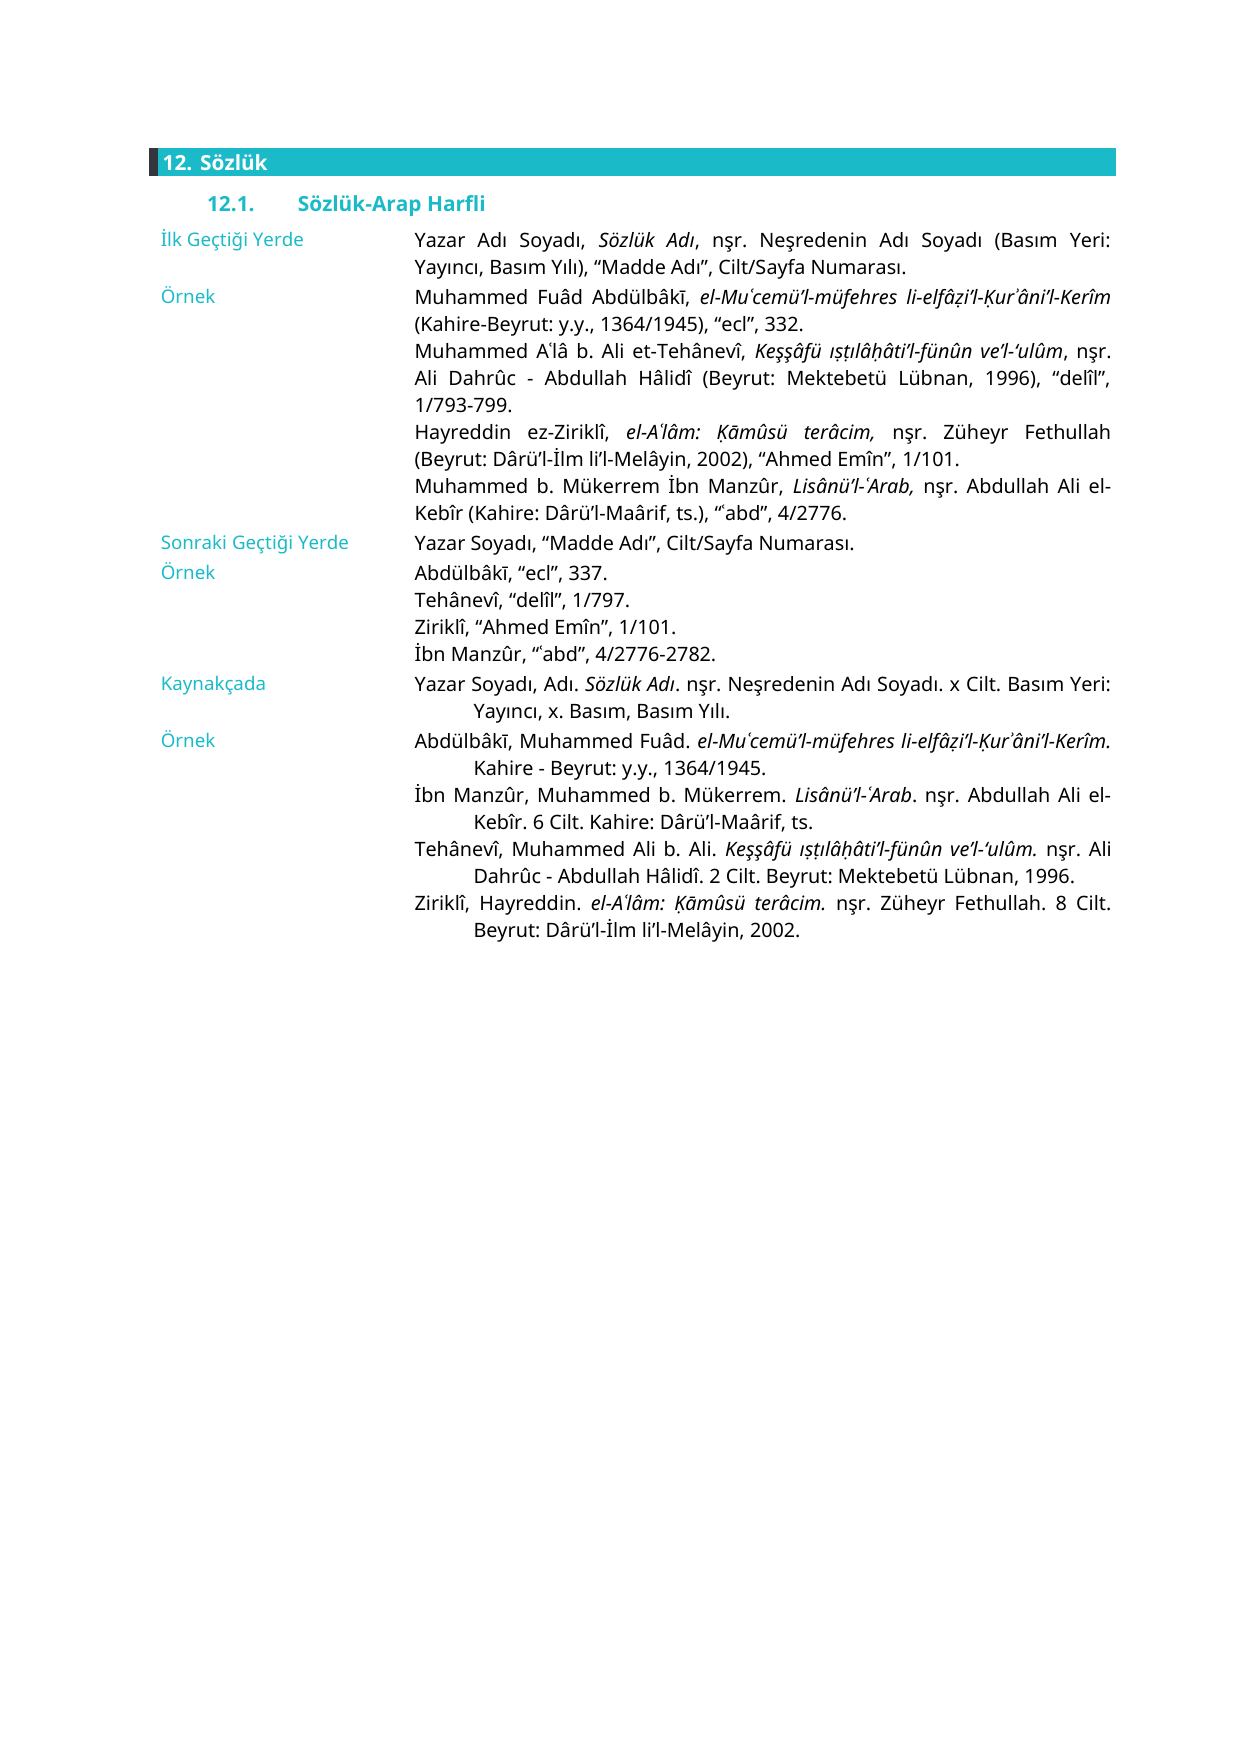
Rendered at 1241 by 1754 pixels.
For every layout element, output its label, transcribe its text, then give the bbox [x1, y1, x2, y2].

table_cell Yazar Soyadı, “Madde Adı”, Cilt/Sayfa Numarası. [405, 530, 1121, 556]
table_cell Sonraki Geçtiği Yerde [151, 530, 402, 556]
table_cell Örnek [151, 560, 402, 667]
table_cell Abdülbâkī, Muhammed Fuâd. el-Muʿcemü’l-müfehres li-elfâẓi’l-Ḳurʾâni’l-Kerîm. Kahire - Beyrut: y.y., 1364/1945. İbn Manzûr, Muhammed b. Mükerrem. Lisânü’l-ʿArab. nşr. Abdullah Ali el-Kebîr. 6 Cilt. Kahire: Dârü’l-Maârif, ts. Tehânevî, Muhammed Ali b. Ali. Keşşâfü ıṣṭılâḥâti’l-fünûn ve’l-‘ulûm. nşr. Ali Dahrûc - Abdullah Hâlidî. 2 Cilt. Beyrut: Mektebetü Lübnan, 1996. Ziriklî, Hayreddin. el-Aʿlâm: Ḳāmûsü terâcim. nşr. Züheyr Fethullah. 8 Cilt. Beyrut: Dârü’l-İlm li’l-Melâyin, 2002. [405, 728, 1121, 943]
subtitle Sözlük [158, 148, 1116, 176]
table_cell Örnek [151, 284, 402, 526]
table_cell Örnek [151, 728, 402, 943]
table_cell Kaynakçada [151, 671, 402, 724]
table_cell Muhammed Fuâd Abdülbâkī, el-Muʿcemü’l-müfehres li-elfâẓi’l-Ḳurʾâni’l-Kerîm (Kahire-Beyrut: y.y., 1364/1945), “ecl”, 332. Muhammed Aʿlâ b. Ali et-Tehânevî, Keşşâfü ıṣṭılâḥâti’l-fünûn ve’l-‘ulûm, nşr. Ali Dahrûc - Abdullah Hâlidî (Beyrut: Mektebetü Lübnan, 1996), “delîl”, 1/793-799. Hayreddin ez-Ziriklî, el-Aʿlâm: Ḳāmûsü terâcim, nşr. Züheyr Fethullah (Beyrut: Dârü’l-İlm li’l-Melâyin, 2002), “Ahmed Emîn”, 1/101. Muhammed b. Mükerrem İbn Manzûr, Lisânü’l-ʿArab, nşr. Abdullah Ali el-Kebîr (Kahire: Dârü’l-Maârif, ts.), “ʿabd”, 4/2776. [405, 284, 1121, 526]
subtitle Sözlük-Arap Harfli [207, 189, 1122, 217]
table_cell Yazar Soyadı, Adı. Sözlük Adı. nşr. Neşredenin Adı Soyadı. x Cilt. Basım Yeri: Yayıncı, x. Basım, Basım Yılı. [405, 671, 1121, 724]
table_header İlk Geçtiği Yerde [151, 226, 402, 280]
table_header Yazar Adı Soyadı, Sözlük Adı, nşr. Neşredenin Adı Soyadı (Basım Yeri: Yayıncı, Basım Yılı), “Madde Adı”, Cilt/Sayfa Numarası. [405, 226, 1121, 280]
table_cell Abdülbâkī, “ecl”, 337. Tehânevî, “delîl”, 1/797. Ziriklî, “Ahmed Emîn”, 1/101. İbn Manzûr, “ʿabd”, 4/2776-2782. [405, 560, 1121, 667]
